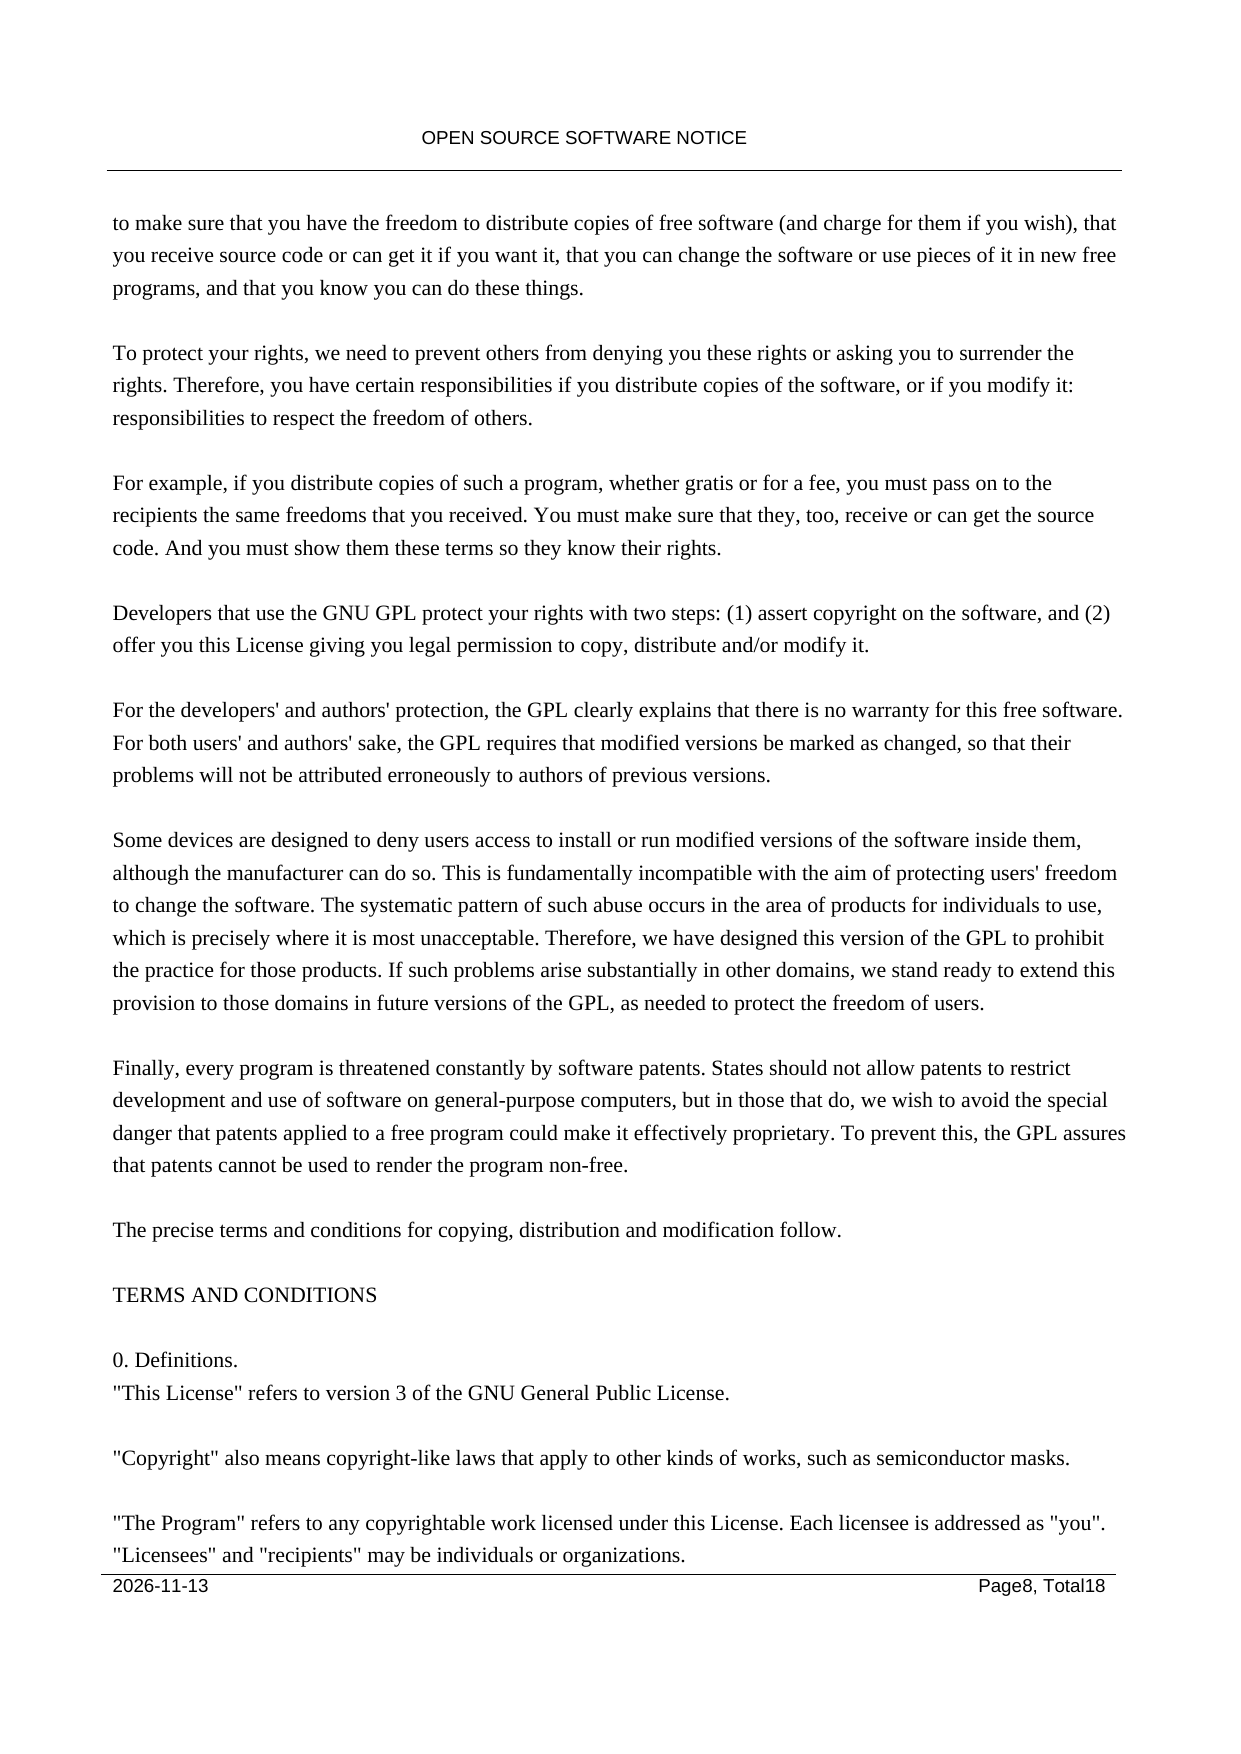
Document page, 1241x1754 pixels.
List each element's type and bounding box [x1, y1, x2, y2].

text [112, 206, 1128, 1571]
